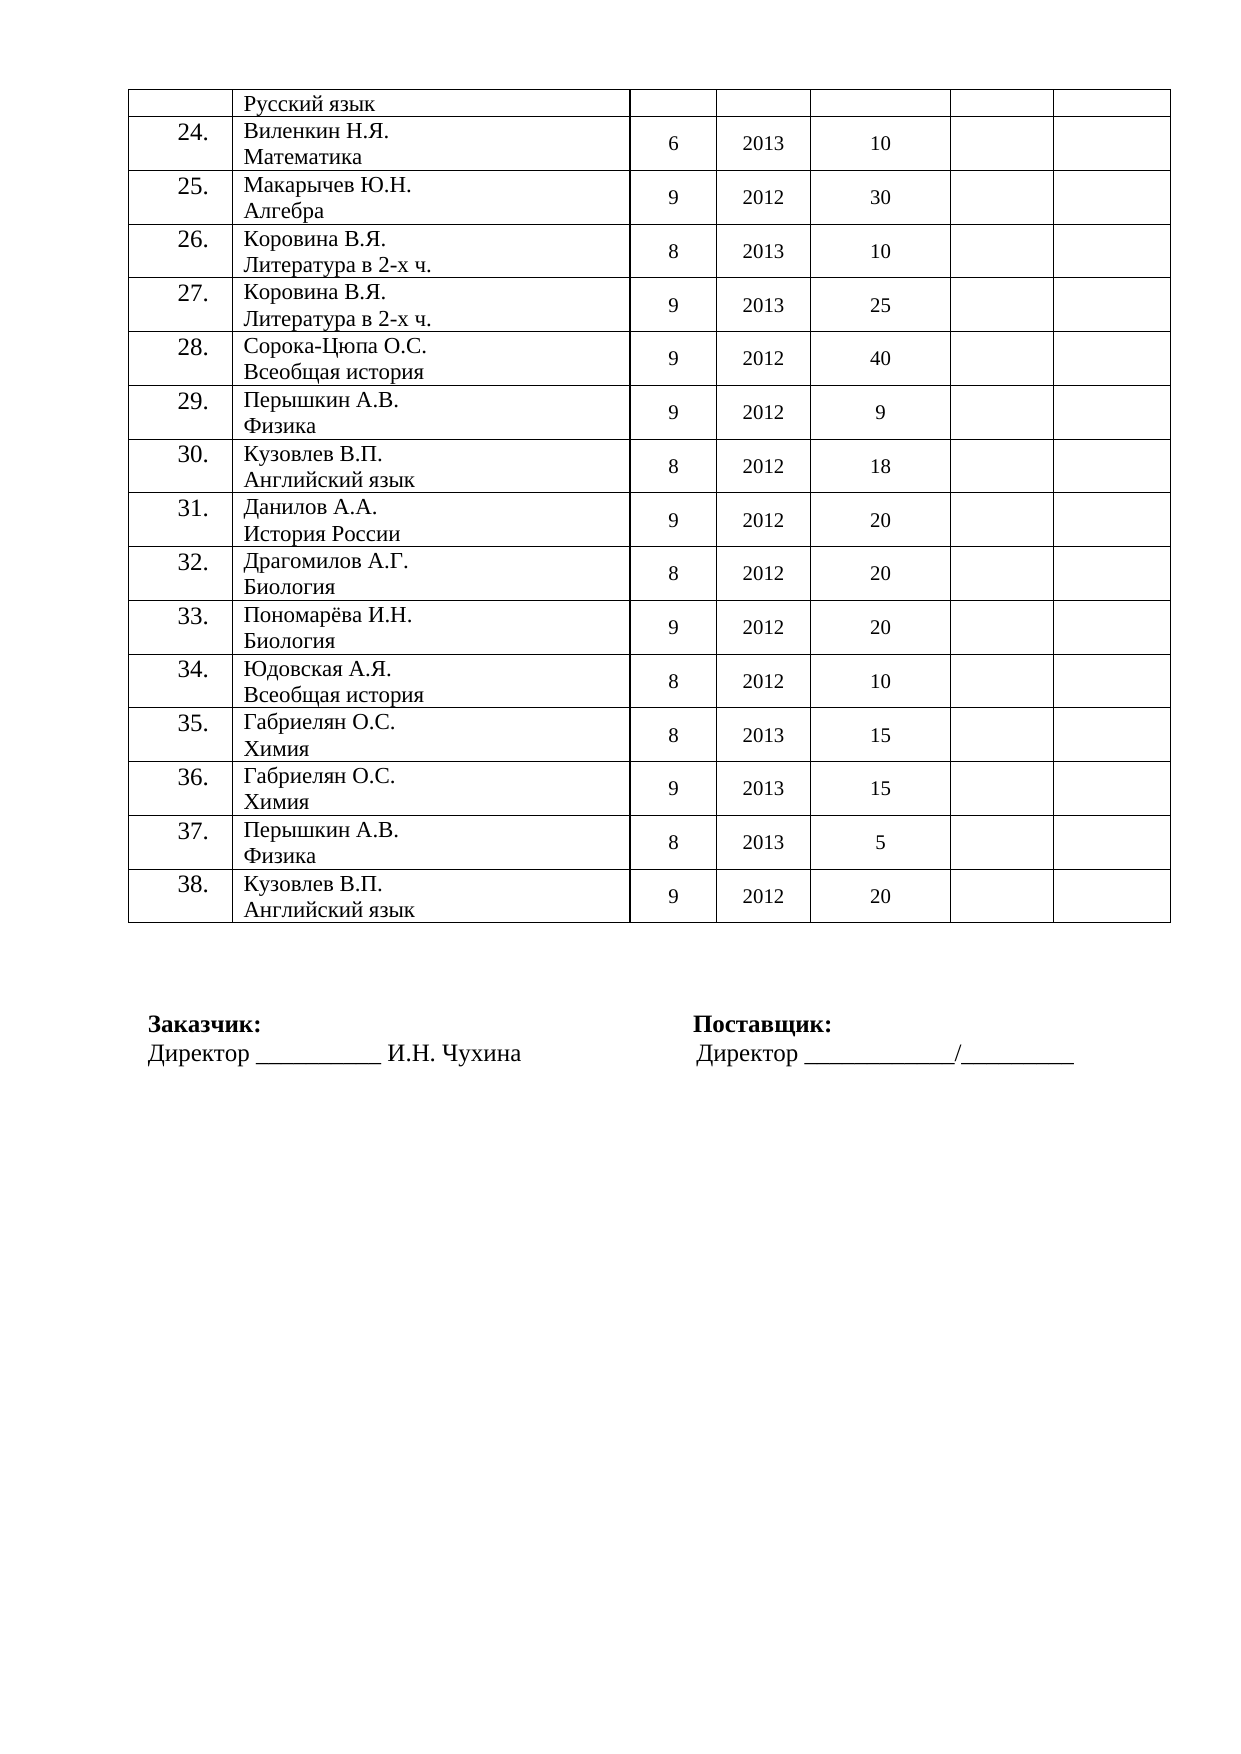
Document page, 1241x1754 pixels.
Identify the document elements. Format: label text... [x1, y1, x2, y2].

table_cell 40 [811, 332, 950, 385]
table_cell Макарычев Ю.Н. Алгебра [233, 171, 629, 223]
table_cell [1054, 332, 1170, 385]
table_cell Юдовская А.Я. Всеобщая история [233, 655, 629, 707]
table_cell [951, 332, 1053, 385]
table_cell [1054, 386, 1170, 438]
table_cell [129, 708, 232, 761]
table_cell 20 [811, 547, 950, 600]
table_cell 2012 [717, 601, 810, 653]
table_cell 2012 [717, 493, 810, 546]
table_cell Драгомилов А.Г. Биология [233, 547, 629, 600]
table_cell [129, 278, 232, 331]
table_cell Кузовлев В.П. Английский язык [233, 440, 629, 492]
table_cell 20 [811, 601, 950, 653]
table_cell 2013 [717, 90, 810, 116]
table_cell 15 [811, 762, 950, 815]
table_cell 6 [631, 117, 716, 170]
table_cell [1054, 171, 1170, 223]
table_cell 8 [631, 708, 716, 761]
table_cell [951, 816, 1053, 868]
table_cell Коровина В.Я. Литература в 2-х ч. [233, 225, 629, 277]
table_cell 5 [811, 816, 950, 868]
table_cell [1054, 870, 1170, 922]
table_cell [1054, 655, 1170, 707]
table_cell Данилов А.А. История России [233, 493, 629, 546]
table_cell 9 [631, 171, 716, 223]
table_cell 9 [631, 278, 716, 331]
table_cell [129, 332, 232, 385]
table_cell [129, 117, 232, 170]
table_cell Кузовлев В.П. Английский язык [233, 870, 629, 922]
table_cell 18 [811, 440, 950, 492]
text Заказчик: Поставщик: [148, 1009, 1152, 1038]
table_cell [129, 171, 232, 223]
table_cell 9 [631, 493, 716, 546]
table_cell [951, 225, 1053, 277]
table_cell [951, 386, 1053, 438]
table_cell [129, 90, 232, 116]
table_cell [1054, 493, 1170, 546]
table_cell 2012 [717, 440, 810, 492]
table_cell 20 [811, 493, 950, 546]
table_cell 2013 [717, 816, 810, 868]
table_cell 2012 [717, 332, 810, 385]
table_cell Перышкин А.В. Физика [233, 816, 629, 868]
table_cell [1054, 225, 1170, 277]
table_cell [1054, 117, 1170, 170]
table_cell 9 [631, 386, 716, 438]
table_cell 15 [811, 708, 950, 761]
table_cell Виленкин Н.Я. Математика [233, 117, 629, 170]
table_cell 8 [631, 816, 716, 868]
table_cell [951, 440, 1053, 492]
table_cell 7 [631, 90, 716, 116]
table_cell [129, 386, 232, 438]
table_cell [951, 708, 1053, 761]
table_cell 8 [631, 547, 716, 600]
table_cell [1054, 90, 1170, 116]
table_cell [129, 493, 232, 546]
table_cell 2012 [717, 547, 810, 600]
table_cell 30 [811, 171, 950, 223]
table_cell [1054, 547, 1170, 600]
table_cell [129, 655, 232, 707]
table_cell [951, 547, 1053, 600]
table_cell 2013 [717, 278, 810, 331]
table_cell 10 [811, 655, 950, 707]
table_cell 8 [631, 440, 716, 492]
table_cell [951, 601, 1053, 653]
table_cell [233, 90, 629, 116]
table_cell 20 [811, 870, 950, 922]
table_cell [951, 655, 1053, 707]
table_cell [129, 870, 232, 922]
table_cell 9 [811, 386, 950, 438]
table_cell [951, 171, 1053, 223]
table_cell 2013 [717, 762, 810, 815]
table_cell [951, 870, 1053, 922]
table_cell Пономарёва И.Н. Биология [233, 601, 629, 653]
table_cell 9 [631, 870, 716, 922]
table_cell [1054, 816, 1170, 868]
table_cell [951, 762, 1053, 815]
table_cell 2013 [717, 117, 810, 170]
table_cell [1054, 440, 1170, 492]
table_cell Сорока-Цюпа О.С. Всеобщая история [233, 332, 629, 385]
table_cell [951, 90, 1053, 116]
table_cell 10 [811, 117, 950, 170]
table_cell 19 [811, 90, 950, 116]
table_cell [951, 117, 1053, 170]
text Директор __________ И.Н. Чухина Директор ____________/_________ [148, 1038, 1152, 1067]
table_cell 9 [631, 762, 716, 815]
table_cell [129, 816, 232, 868]
table_cell [129, 601, 232, 653]
table_cell 2013 [717, 225, 810, 277]
table_cell [951, 278, 1053, 331]
table_cell 8 [631, 655, 716, 707]
table_cell Перышкин А.В. Физика [233, 386, 629, 438]
table_cell 2012 [717, 655, 810, 707]
table_cell [951, 493, 1053, 546]
table_cell 2012 [717, 870, 810, 922]
table_cell [129, 440, 232, 492]
table_cell [1054, 278, 1170, 331]
table_cell 2012 [717, 386, 810, 438]
table_cell Коровина В.Я. Литература в 2-х ч. [233, 278, 629, 331]
table_cell Габриелян О.С. Химия [233, 762, 629, 815]
table_cell [1054, 762, 1170, 815]
table_cell 25 [811, 278, 950, 331]
table_cell [1054, 601, 1170, 653]
table_cell [129, 547, 232, 600]
table_cell 9 [631, 601, 716, 653]
table_cell 8 [631, 225, 716, 277]
table_cell 2013 [717, 708, 810, 761]
table_cell [1054, 708, 1170, 761]
table_cell 2012 [717, 171, 810, 223]
table_cell 10 [811, 225, 950, 277]
table_cell [129, 225, 232, 277]
table_cell 9 [631, 332, 716, 385]
table_cell Габриелян О.С. Химия [233, 708, 629, 761]
table_cell [129, 762, 232, 815]
